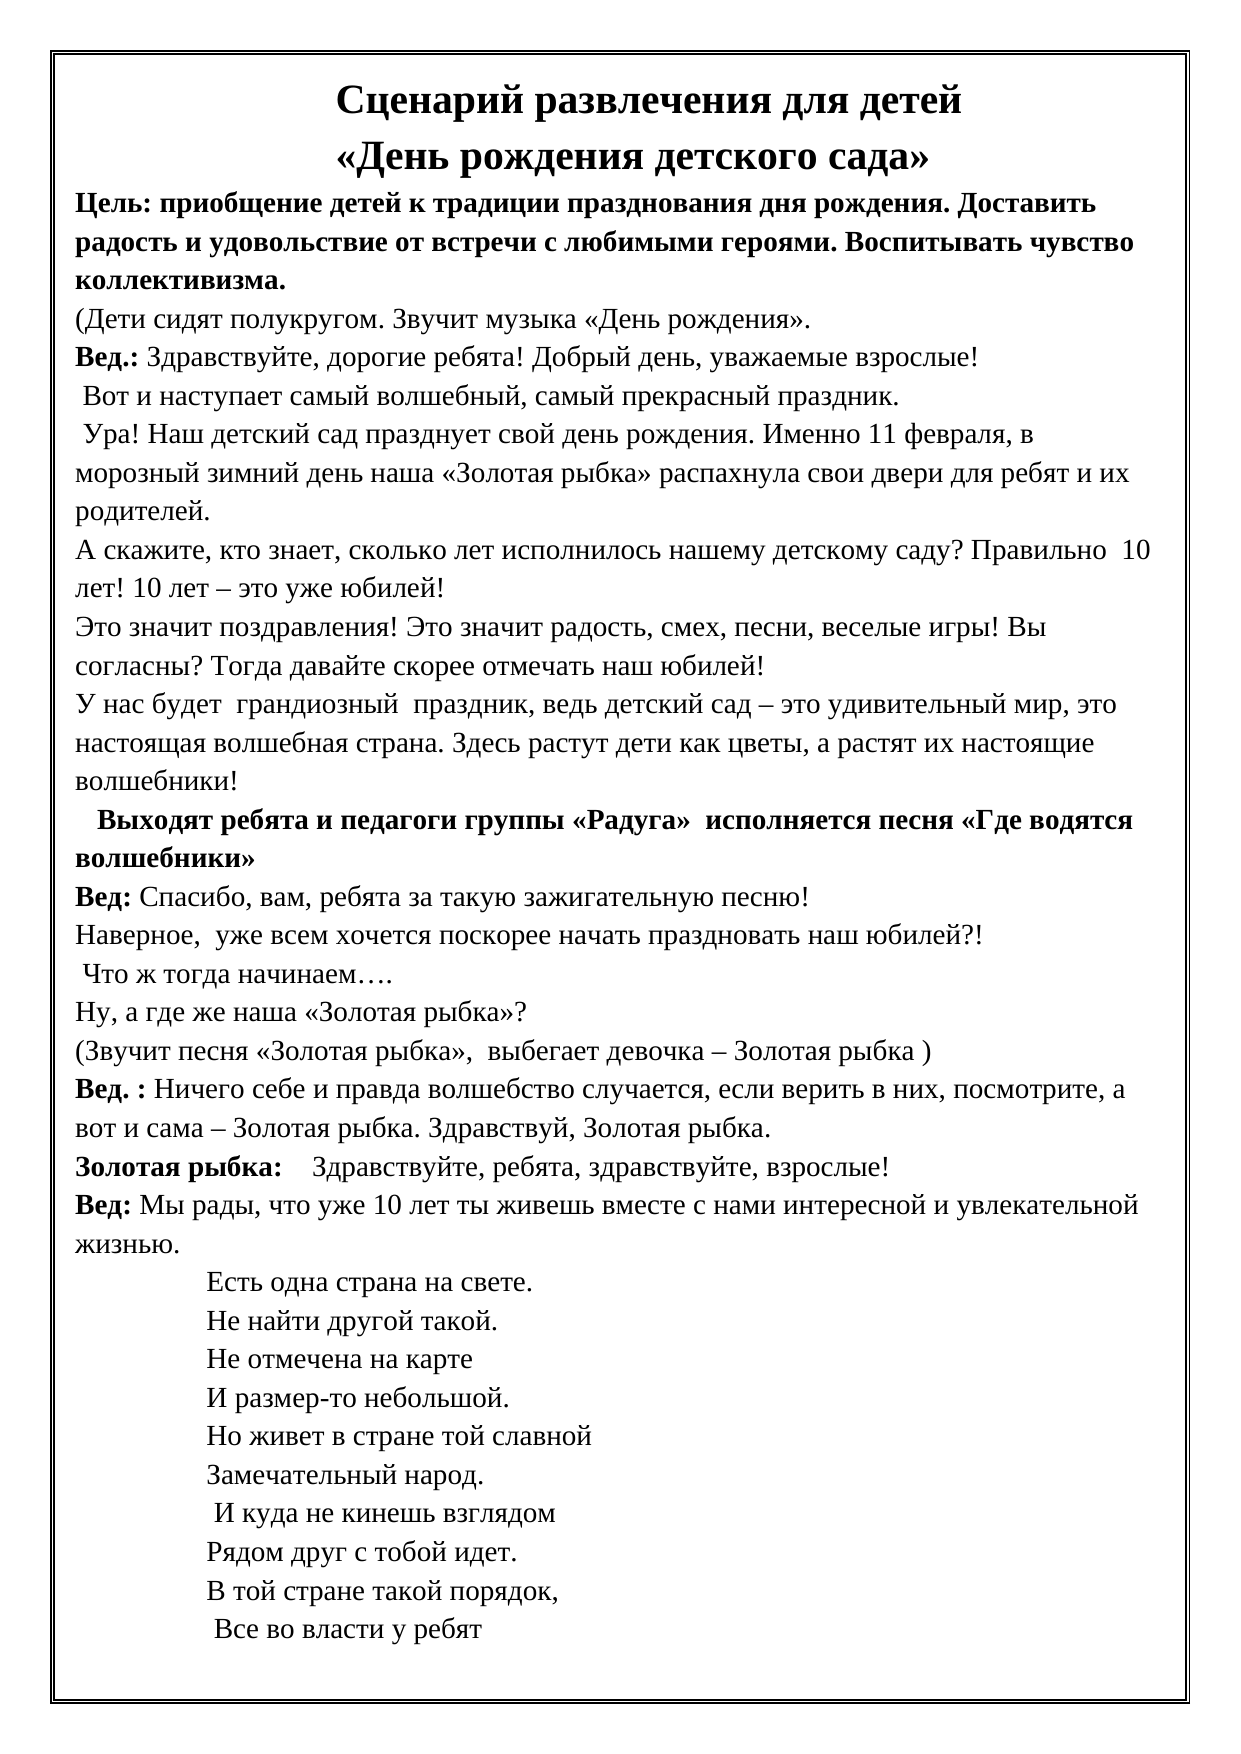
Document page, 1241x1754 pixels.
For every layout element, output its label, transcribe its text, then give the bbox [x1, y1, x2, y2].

text Ура! Наш детский сад празднует свой день рождения. Именно 11 февраля, в морозный зимний день наша «Золотая рыбка» распахнула свои двери для ребят и их родителей. [75, 416, 1165, 527]
text У нас будет грандиозный праздник, ведь детский сад – это удивительный мир, это настоящая волшебная страна. Здесь растут дети как цветы, а растят их настоящие волшебники! [75, 686, 1165, 797]
text Не найти другой такой. [75, 1303, 1165, 1336]
text И размер-то небольшой. [75, 1380, 1165, 1413]
text (Дети сидят полукругом. Звучит музыка «День рождения». [75, 301, 1165, 334]
text Есть одна страна на свете. [75, 1264, 1165, 1298]
text Замечательный народ. [75, 1457, 1165, 1491]
text Вед: Спасибо, вам, ребята за такую зажигательную песню! [75, 879, 1165, 912]
text Не отмечена на карте [75, 1341, 1165, 1375]
text Ну, а где же наша «Золотая рыбка»? [75, 994, 1165, 1028]
text Рядом друг с тобой идет. [75, 1534, 1165, 1568]
text Что ж тогда начинаем…. [75, 956, 1165, 989]
text Это значит поздравления! Это значит радость, смех, песни, веселые игры! Вы согласны? Тогда давайте скорее отмечать наш юбилей! [75, 609, 1165, 681]
text «День рождения детского сада» [75, 130, 1165, 178]
text Вед. : Ничего себе и правда волшебство случается, если верить в них, посмотрите, а вот и сама – Золотая рыбка. Здравствуй, Золотая рыбка. [75, 1072, 1165, 1144]
text В той стране такой порядок, [75, 1573, 1165, 1606]
text Но живет в стране той славной [75, 1418, 1165, 1452]
text Выходят ребята и педагоги группы «Радуга» исполняется песня «Где водятся волшебники» [75, 802, 1165, 874]
text А скажите, кто знает, сколько лет исполнилось нашему детскому саду? Правильно 10 лет! 10 лет – это уже юбилей! [75, 532, 1165, 604]
text Все во власти у ребят [75, 1611, 1165, 1645]
text Вот и наступает самый волшебный, самый прекрасный праздник. [75, 378, 1165, 411]
text Цель: приобщение детей к традиции празднования дня рождения. Доставить радость и удовольствие от встречи с любимыми героями. Воспитывать чувство коллективизма. [75, 185, 1165, 296]
text Вед.: Здравствуйте, дорогие ребята! Добрый день, уважаемые взрослые! [75, 339, 1165, 373]
text Наверное, уже всем хочется поскорее начать праздновать наш юбилей?! [75, 917, 1165, 951]
text (Звучит песня «Золотая рыбка», выбегает девочка – Золотая рыбка ) [75, 1033, 1165, 1067]
text Золотая рыбка: Здравствуйте, ребята, здравствуйте, взрослые! [75, 1149, 1165, 1182]
text И куда не кинешь взглядом [75, 1496, 1165, 1529]
text Вед: Мы рады, что уже 10 лет ты живешь вместе с нами интересной и увлекательной жизнью. [75, 1187, 1165, 1259]
text Сценарий развлечения для детей [75, 75, 1165, 123]
